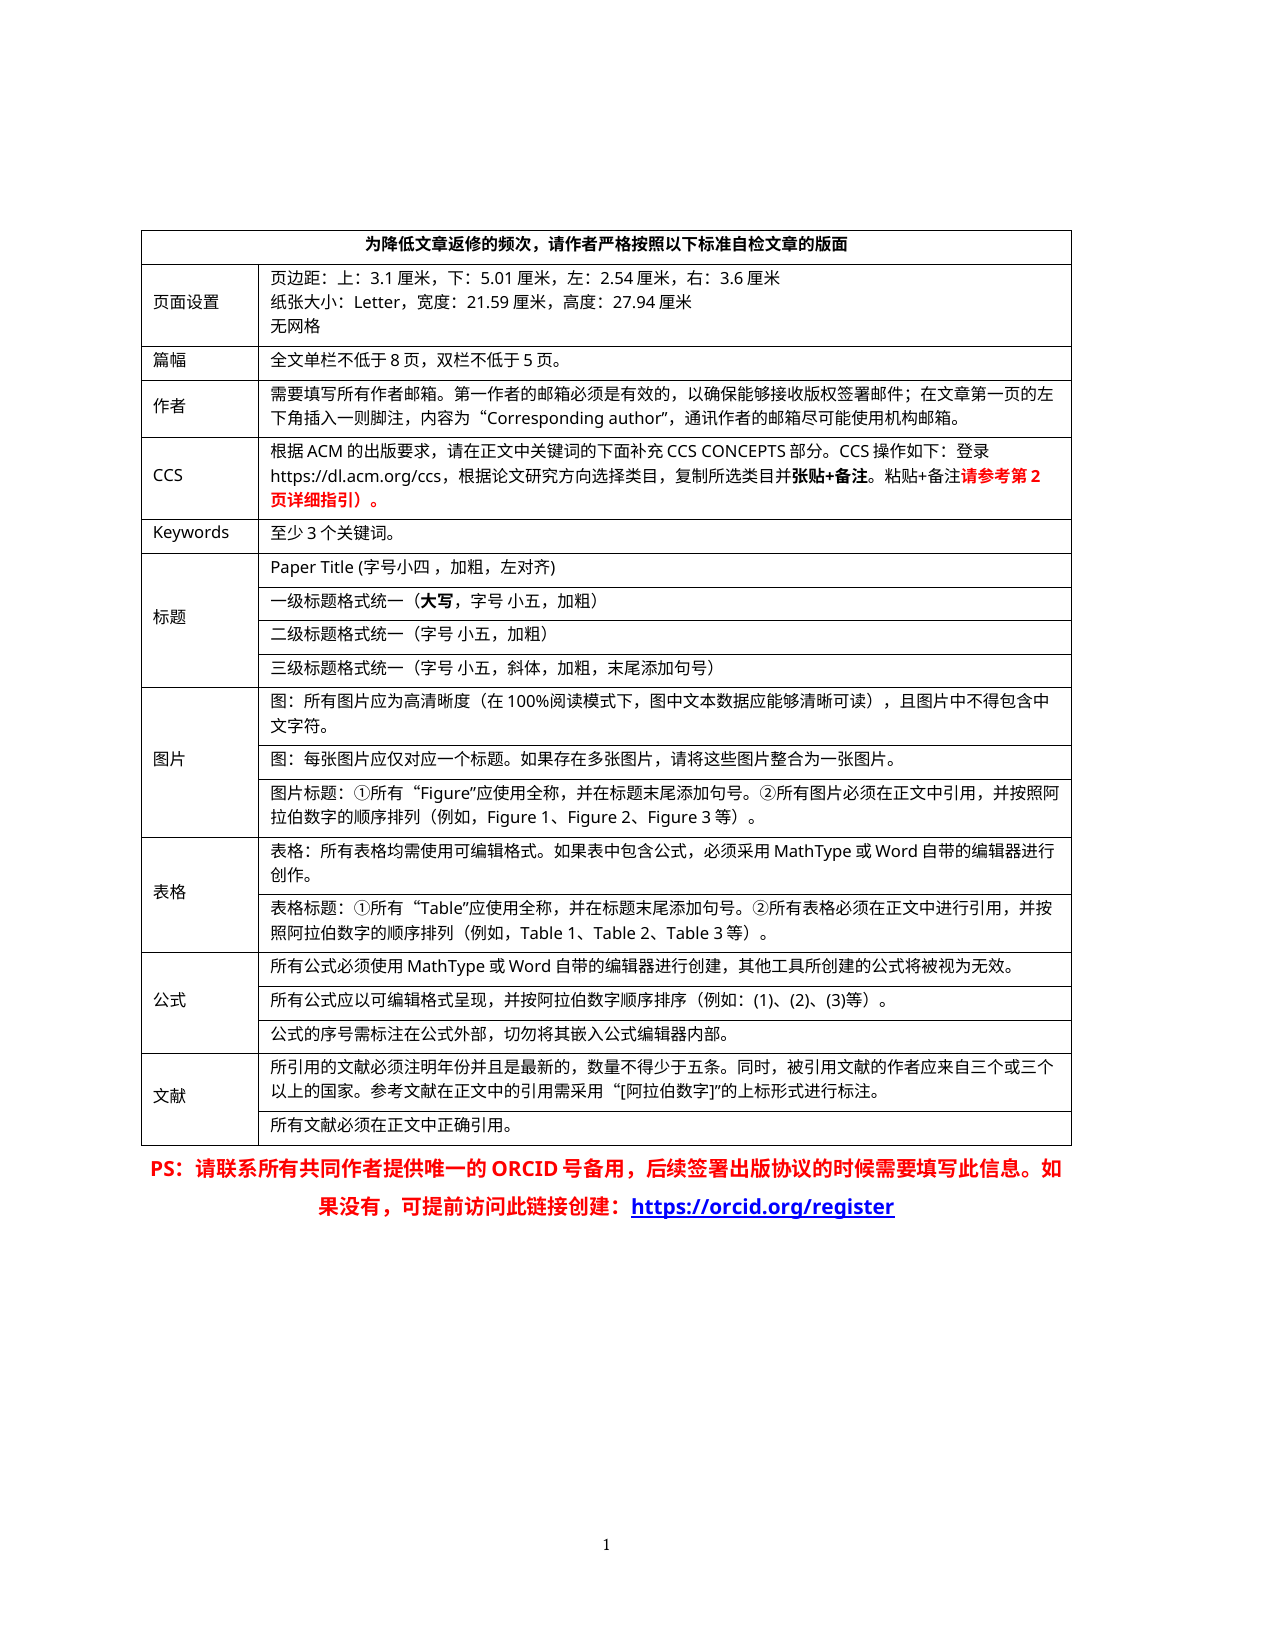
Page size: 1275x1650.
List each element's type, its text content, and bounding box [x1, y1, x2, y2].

table_cell 页面设置 [142, 265, 258, 346]
table_cell Keywords [142, 520, 258, 553]
table_cell 文献 [142, 1054, 258, 1144]
table_cell 至少3个关键词。 [259, 520, 1071, 553]
table_cell 页边距：上：3.1厘米，下：5.01厘米，左：2.54厘米，右：3.6厘米 纸张大小：Letter，宽度：21.59厘米，高度：27.94厘米 无网格 [259, 265, 1071, 346]
table_cell 图片标题：①所有“Figure”应使用全称，并在标题末尾添加句号。②所有图片必须在正文中引用，并按照阿拉伯数字的顺序排列（例如，Figure 1、Figure 2、Figure 3等）。 [259, 780, 1071, 837]
table_cell 根据ACM的出版要求，请在正文中关键词的下面补充CCS CONCEPTS部分。CCS操作如下：登录https://dl.acm.org/ccs，根据论文研究方向选择类目，复制所选类目并张贴+备注。粘贴+备注请参考第2页详细指引）。 [259, 438, 1071, 519]
table_cell 公式 [142, 953, 258, 1053]
table_cell 所有公式必须使用MathType或Word自带的编辑器进行创建，其他工具所创建的公式将被视为无效。 [259, 953, 1071, 986]
table_header 为降低文章返修的频次，请作者严格按照以下标准自检文章的版面 [142, 231, 1071, 264]
table_cell 一级标题格式统一（大写，字号 小五，加粗） [259, 588, 1071, 620]
table_cell 全文单栏不低于8页，双栏不低于5页。 [259, 347, 1071, 379]
table_cell 表格标题：①所有“Table”应使用全称，并在标题末尾添加句号。②所有表格必须在正文中进行引用，并按照阿拉伯数字的顺序排列（例如，Table 1、Table 2、Table 3等）。 [259, 895, 1071, 952]
table_cell 图片 [142, 688, 258, 837]
table_cell 三级标题格式统一（字号 小五，斜体，加粗，末尾添加句号） [259, 655, 1071, 687]
table_cell 所有公式应以可编辑格式呈现，并按阿拉伯数字顺序排序（例如：(1)、(2)、(3)等）。 [259, 987, 1071, 1019]
table_cell 公式的序号需标注在公式外部，切勿将其嵌入公式编辑器内部。 [259, 1021, 1071, 1053]
table_cell 所有文献必须在正文中正确引用。 [259, 1112, 1071, 1144]
table_cell 所引用的文献必须注明年份并且是最新的，数量不得少于五条。同时，被引用文献的作者应来自三个或三个以上的国家。参考文献在正文中的引用需采用“[阿拉伯数字]”的上标形式进行标注。 [259, 1054, 1071, 1111]
table_cell 篇幅 [142, 347, 258, 379]
table_cell 二级标题格式统一（字号 小五，加粗） [259, 621, 1071, 654]
table_cell 图：所有图片应为高清晰度（在100%阅读模式下，图中文本数据应能够清晰可读），且图片中不得包含中文字符。 [259, 688, 1071, 745]
title PS：请联系所有共同作者提供唯一的ORCID号备用，后续签署出版协议的时候需要填写此信息。如果没有，可提前访问此链接创建：https://orcid.org/register [150, 1146, 1062, 1221]
table_cell 需要填写所有作者邮箱。第一作者的邮箱必须是有效的，以确保能够接收版权签署邮件；在文章第一页的左下角插入一则脚注，内容为“Corresponding author”，通讯作者的邮箱尽可能使用机构邮箱。 [259, 381, 1071, 437]
table_cell Paper Title (字号小四 ，加粗，左对齐) [259, 554, 1071, 587]
table_cell 表格：所有表格均需使用可编辑格式。如果表中包含公式，必须采用MathType或Word自带的编辑器进行创作。 [259, 838, 1071, 894]
table_cell 图：每张图片应仅对应一个标题。如果存在多张图片，请将这些图片整合为一张图片。 [259, 746, 1071, 779]
table_cell 标题 [142, 554, 258, 687]
table_cell CCS [142, 438, 258, 519]
table_cell 表格 [142, 838, 258, 952]
table_cell 作者 [142, 381, 258, 437]
